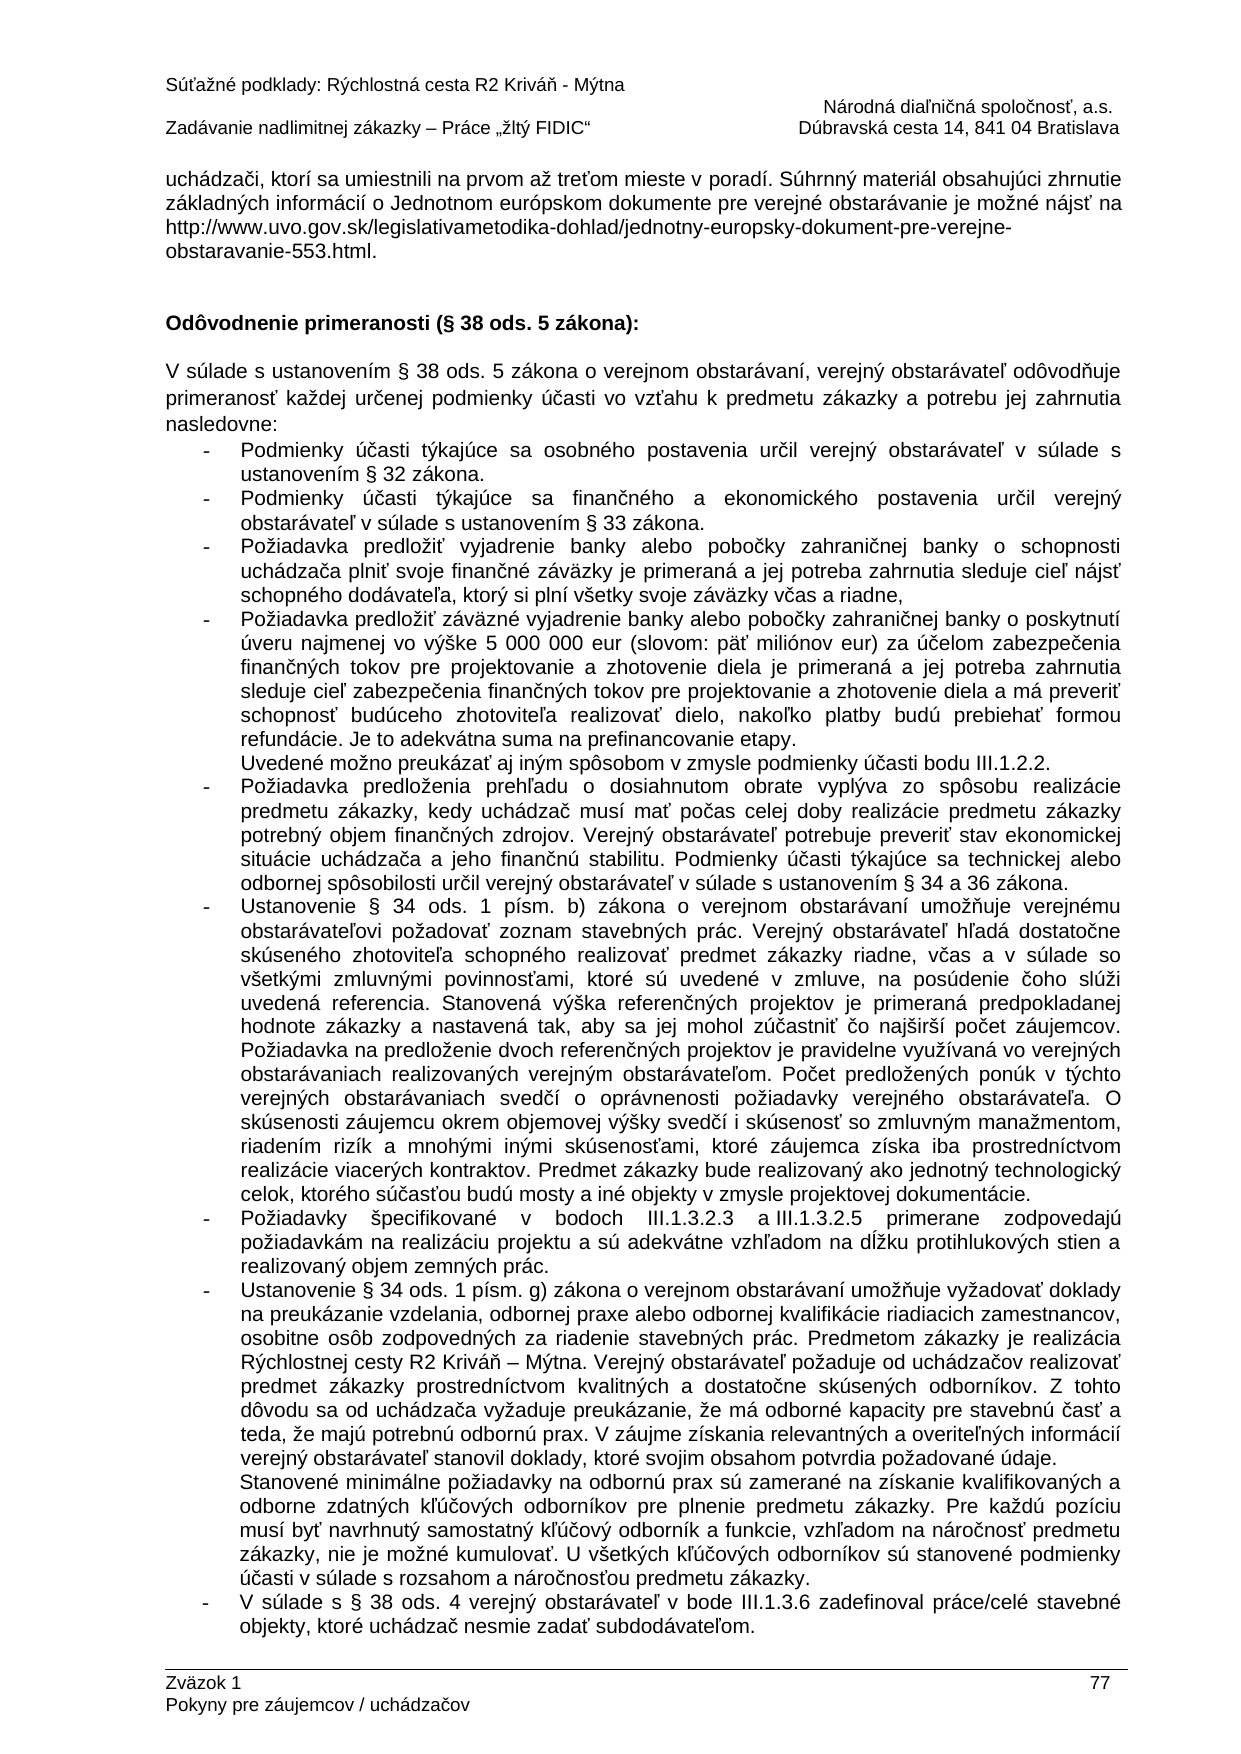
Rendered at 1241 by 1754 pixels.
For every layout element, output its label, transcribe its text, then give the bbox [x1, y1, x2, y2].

list Požiadavka predloženia prehľadu o dosiahnutom obrate vyplýva zo spôsobu realizácie predmetu zákazky, kedy uchádzač musí mať počas celej doby realizácie predmetu zákazky potrebný objem finančných zdrojov. Verejný obstarávateľ potrebuje preveriť stav ekonomickej situácie uchádzača a jeho finančnú stabilitu. Podmienky účasti týkajúce sa technickej alebo odbornej spôsobilosti určil verejný obstarávateľ v súlade s ustanovením § 34 a 36 zákona. [203, 774, 1122, 894]
list Ustanovenie § 34 ods. 1 písm. g) zákona o verejnom obstarávaní umožňuje vyžadovať doklady na preukázanie vzdelania, odbornej praxe alebo odbornej kvalifikácie riadiacich zamestnancov, osobitne osôb zodpovedných za riadenie stavebných prác. Predmetom zákazky je realizácia Rýchlostnej cesty R2 Kriváň – Mýtna. Verejný obstarávateľ požaduje od uchádzačov realizovať predmet zákazky prostredníctvom kvalitných a dostatočne skúsených odborníkov. Z tohto dôvodu sa od uchádzača vyžaduje preukázanie, že má odborné kapacity pre stavebnú časť a teda, že majú potrebnú odbornú prax. V záujme získania relevantných a overiteľných informácií verejný obstarávateľ stanovil doklady, ktoré svojim obsahom potvrdia požadované údaje. [203, 1278, 1122, 1470]
text Odôvodnenie primeranosti (§ 38 ods. 5 zákona): [165, 311, 1122, 335]
text Stanovené minimálne požiadavky na odbornú prax sú zamerané na získanie kvalifikovaných a odborne zdatných kľúčových odborníkov pre plnenie predmetu zákazky. Pre každú pozíciu musí byť navrhnutý samostatný kľúčový odborník a funkcie, vzhľadom na náročnosť predmetu zákazky, nie je možné kumulovať. U všetkých kľúčových odborníkov sú stanovené podmienky účasti v súlade s rozsahom a náročnosťou predmetu zákazky. [239, 1470, 1122, 1590]
list Podmienky účasti týkajúce sa osobného postavenia určil verejný obstarávateľ v súlade s ustanovením § 32 zákona. [203, 438, 1122, 486]
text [165, 167, 1122, 263]
list Požiadavka predložiť záväzné vyjadrenie banky alebo pobočky zahraničnej banky o poskytnutí úveru najmenej vo výške 5 000 000 eur (slovom: päť miliónov eur) za účelom zabezpečenia finančných tokov pre projektovanie a zhotovenie diela je primeraná a jej potreba zahrnutia sleduje cieľ zabezpečenia finančných tokov pre projektovanie a zhotovenie diela a má preveriť schopnosť budúceho zhotoviteľa realizovať dielo, nakoľko platby budú prebiehať formou refundácie. Je to adekvátna suma na prefinancovanie etapy. [203, 606, 1122, 750]
text V súlade s ustanovením § 38 ods. 5 zákona o verejnom obstarávaní, verejný obstarávateľ odôvodňuje primeranosť každej určenej podmienky účasti vo vzťahu k predmetu zákazky a potrebu jej zahrnutia nasledovne: [165, 359, 1122, 436]
list Ustanovenie § 34 ods. 1 písm. b) zákona o verejnom obstarávaní umožňuje verejnému obstarávateľovi požadovať zoznam stavebných prác. Verejný obstarávateľ hľadá dostatočne skúseného zhotoviteľa schopného realizovať predmet zákazky riadne, včas a v súlade so všetkými zmluvnými povinnosťami, ktoré sú uvedené v zmluve, na posúdenie čoho slúži uvedená referencia. Stanovená výška referenčných projektov je primeraná predpokladanej hodnote zákazky a nastavená tak, aby sa jej mohol zúčastniť čo najširší počet záujemcov. Požiadavka na predloženie dvoch referenčných projektov je pravidelne využívaná vo verejných obstarávaniach realizovaných verejným obstarávateľom. Počet predložených ponúk v týchto verejných obstarávaniach svedčí o oprávnenosti požiadavky verejného obstarávateľa. O skúsenosti záujemcu okrem objemovej výšky svedčí i skúsenosť so zmluvným manažmentom, riadením rizík a mnohými inými skúsenosťami, ktoré záujemca získa iba prostredníctvom realizácie viacerých kontraktov. Predmet zákazky bude realizovaný ako jednotný technologický celok, ktorého súčasťou budú mosty a iné objekty v zmysle projektovej dokumentácie. [203, 894, 1122, 1206]
list Podmienky účasti týkajúce sa finančného a ekonomického postavenia určil verejný obstarávateľ v súlade s ustanovením § 33 zákona. [203, 486, 1122, 534]
list Uvedené možno preukázať aj iným spôsobom v zmysle podmienky účasti bodu III.1.2.2. [240, 750, 1122, 774]
list Požiadavka predložiť vyjadrenie banky alebo pobočky zahraničnej banky o schopnosti uchádzača plniť svoje finančné záväzky je primeraná a jej potreba zahrnutia sleduje cieľ nájsť schopného dodávateľa, ktorý si plní všetky svoje záväzky včas a riadne, [203, 534, 1122, 606]
list V súlade s § 38 ods. 4 verejný obstarávateľ v bode III.1.3.6 zadefinoval práce/celé stavebné objekty, ktoré uchádzač nesmie zadať subdodávateľom. [202, 1590, 1122, 1638]
list Požiadavky špecifikované v bodoch III.1.3.2.3 a III.1.3.2.5 primerane zodpovedajú požiadavkám na realizáciu projektu a sú adekvátne vzhľadom na dĺžku protihlukových stien a realizovaný objem zemných prác. [203, 1206, 1122, 1278]
